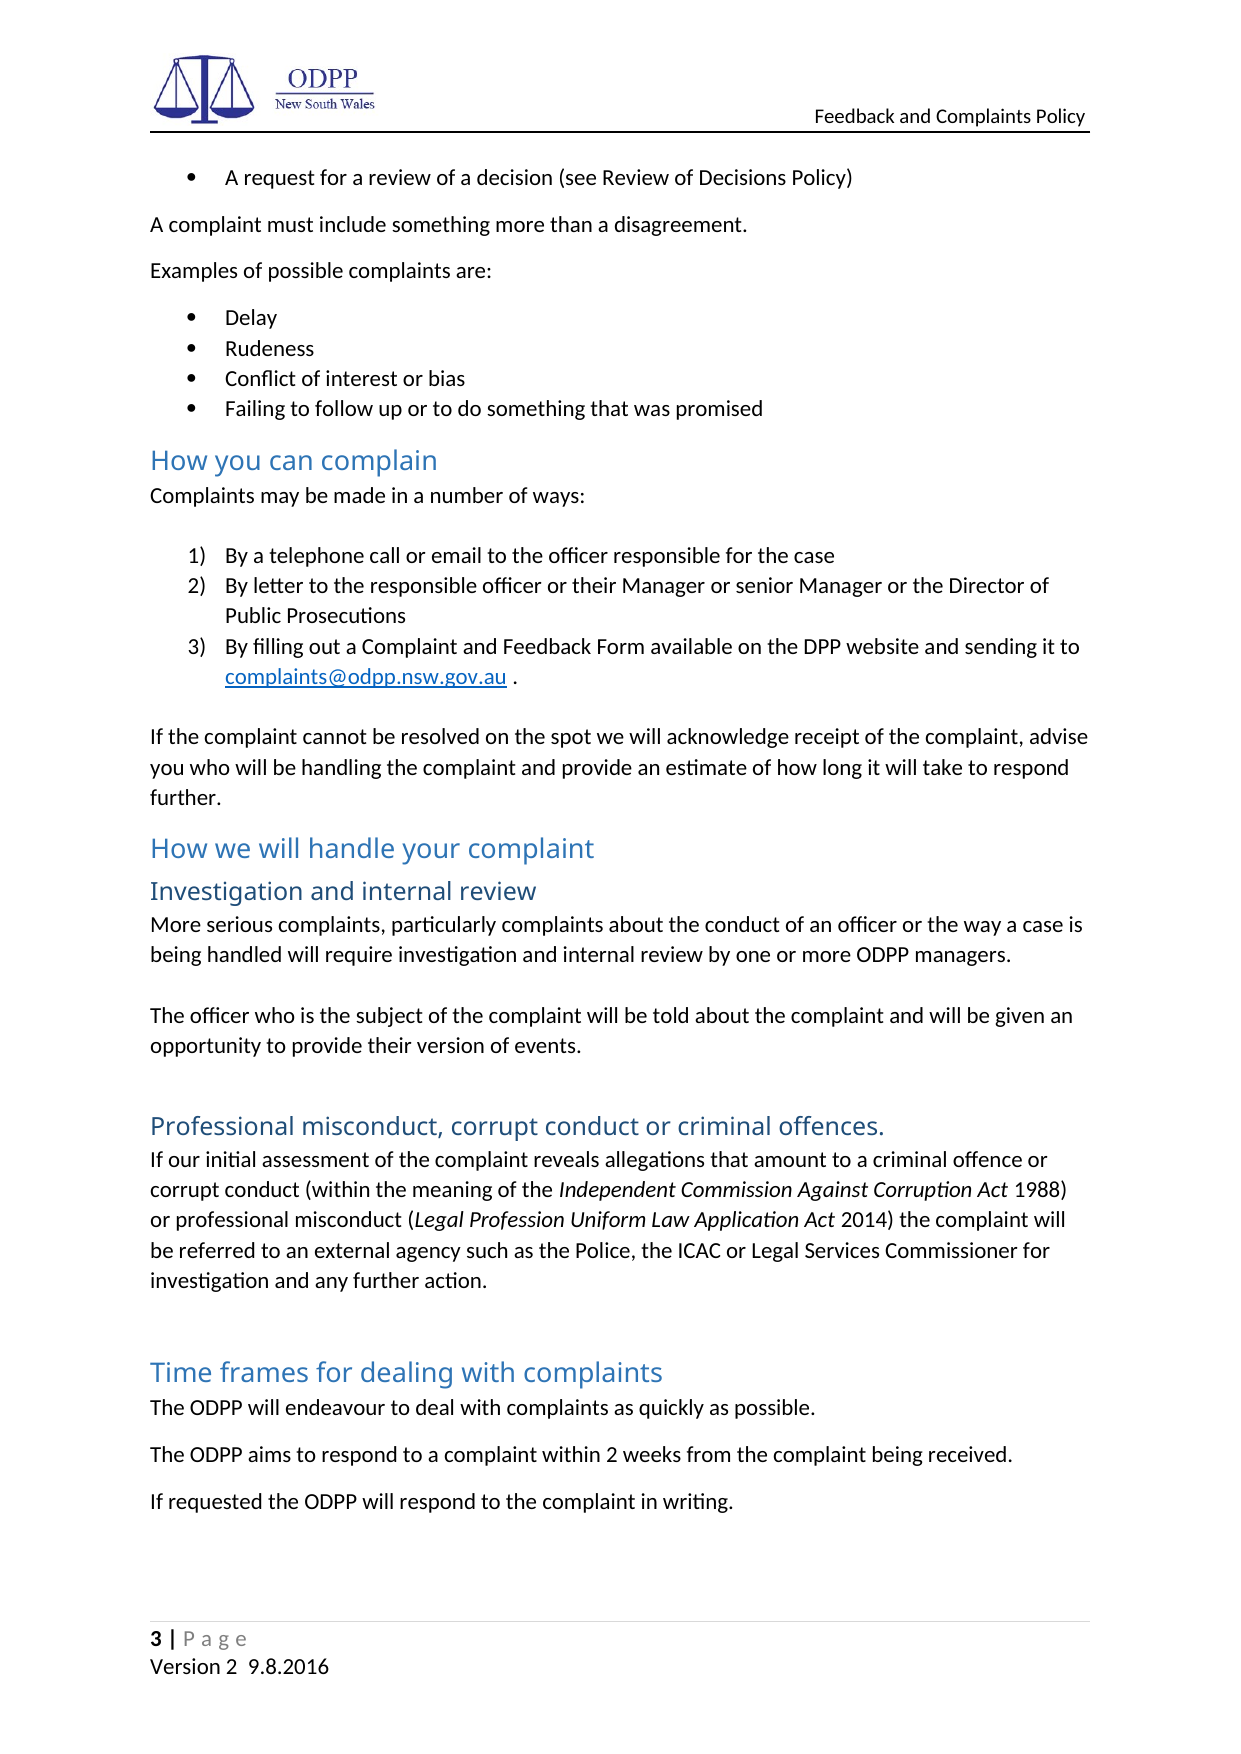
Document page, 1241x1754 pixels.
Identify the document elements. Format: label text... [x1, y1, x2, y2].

subtitle Investigation and internal review [150, 874, 1090, 908]
picture [150, 53, 379, 126]
subtitle Time frames for dealing with complaints [150, 1354, 1090, 1391]
list If our initial assessment of the complaint reveals allegations that amount to a criminal offence or corrupt conduct (within the meaning of the Independent Commission Against Corruption Act 1988) or professional misconduct (Legal Profession Uniform Law Application Act 2014) the complaint will be referred to an external agency such as the Police, the ICAC or Legal Services Commissioner for investigation and any further action. [150, 1145, 1090, 1294]
text If requested the ODPP will respond to the complaint in writing. [150, 1487, 1090, 1515]
text Examples of possible complaints are: [150, 257, 1090, 284]
subtitle Professional misconduct, corrupt conduct or criminal offences. [150, 1108, 1090, 1142]
list Failing to follow up or to do something that was promised [187, 394, 1090, 422]
subtitle How you can complain [150, 441, 1090, 478]
list Delay [187, 303, 1090, 331]
list By a telephone call or email to the officer responsible for the case [187, 541, 1090, 569]
text The ODPP will endeavour to deal with complaints as quickly as possible. [150, 1393, 1090, 1422]
text A complaint must include something more than a disagreement. [150, 210, 1090, 238]
list Rudeness [187, 334, 1090, 362]
text The ODPP aims to respond to a complaint within 2 weeks from the complaint being received. [150, 1440, 1090, 1468]
list If the complaint cannot be resolved on the spot we will acknowledge receipt of the complaint, advise you who will be handling the complaint and provide an estimate of how long it will take to respond further. [150, 722, 1090, 811]
list A request for a review of a decision (see Review of Decisions Policy) [187, 163, 1090, 191]
list Complaints may be made in a number of ways: [150, 481, 1090, 509]
list By letter to the responsible officer or their Manager or senior Manager or the Director of Public Prosecutions [187, 571, 1090, 629]
list The officer who is the subject of the complaint will be told about the complaint and will be given an opportunity to provide their version of events. [150, 1001, 1090, 1059]
list By filling out a Complaint and Feedback Form available on the DPP website and sending it to complaints@odpp.nsw.gov.au . [187, 632, 1090, 690]
list More serious complaints, particularly complaints about the conduct of an officer or the way a case is being handled will require investigation and internal review by one or more ODPP managers. [150, 910, 1090, 969]
subtitle How we will handle your complaint [150, 830, 1090, 867]
list Conflict of interest or bias [187, 364, 1090, 392]
